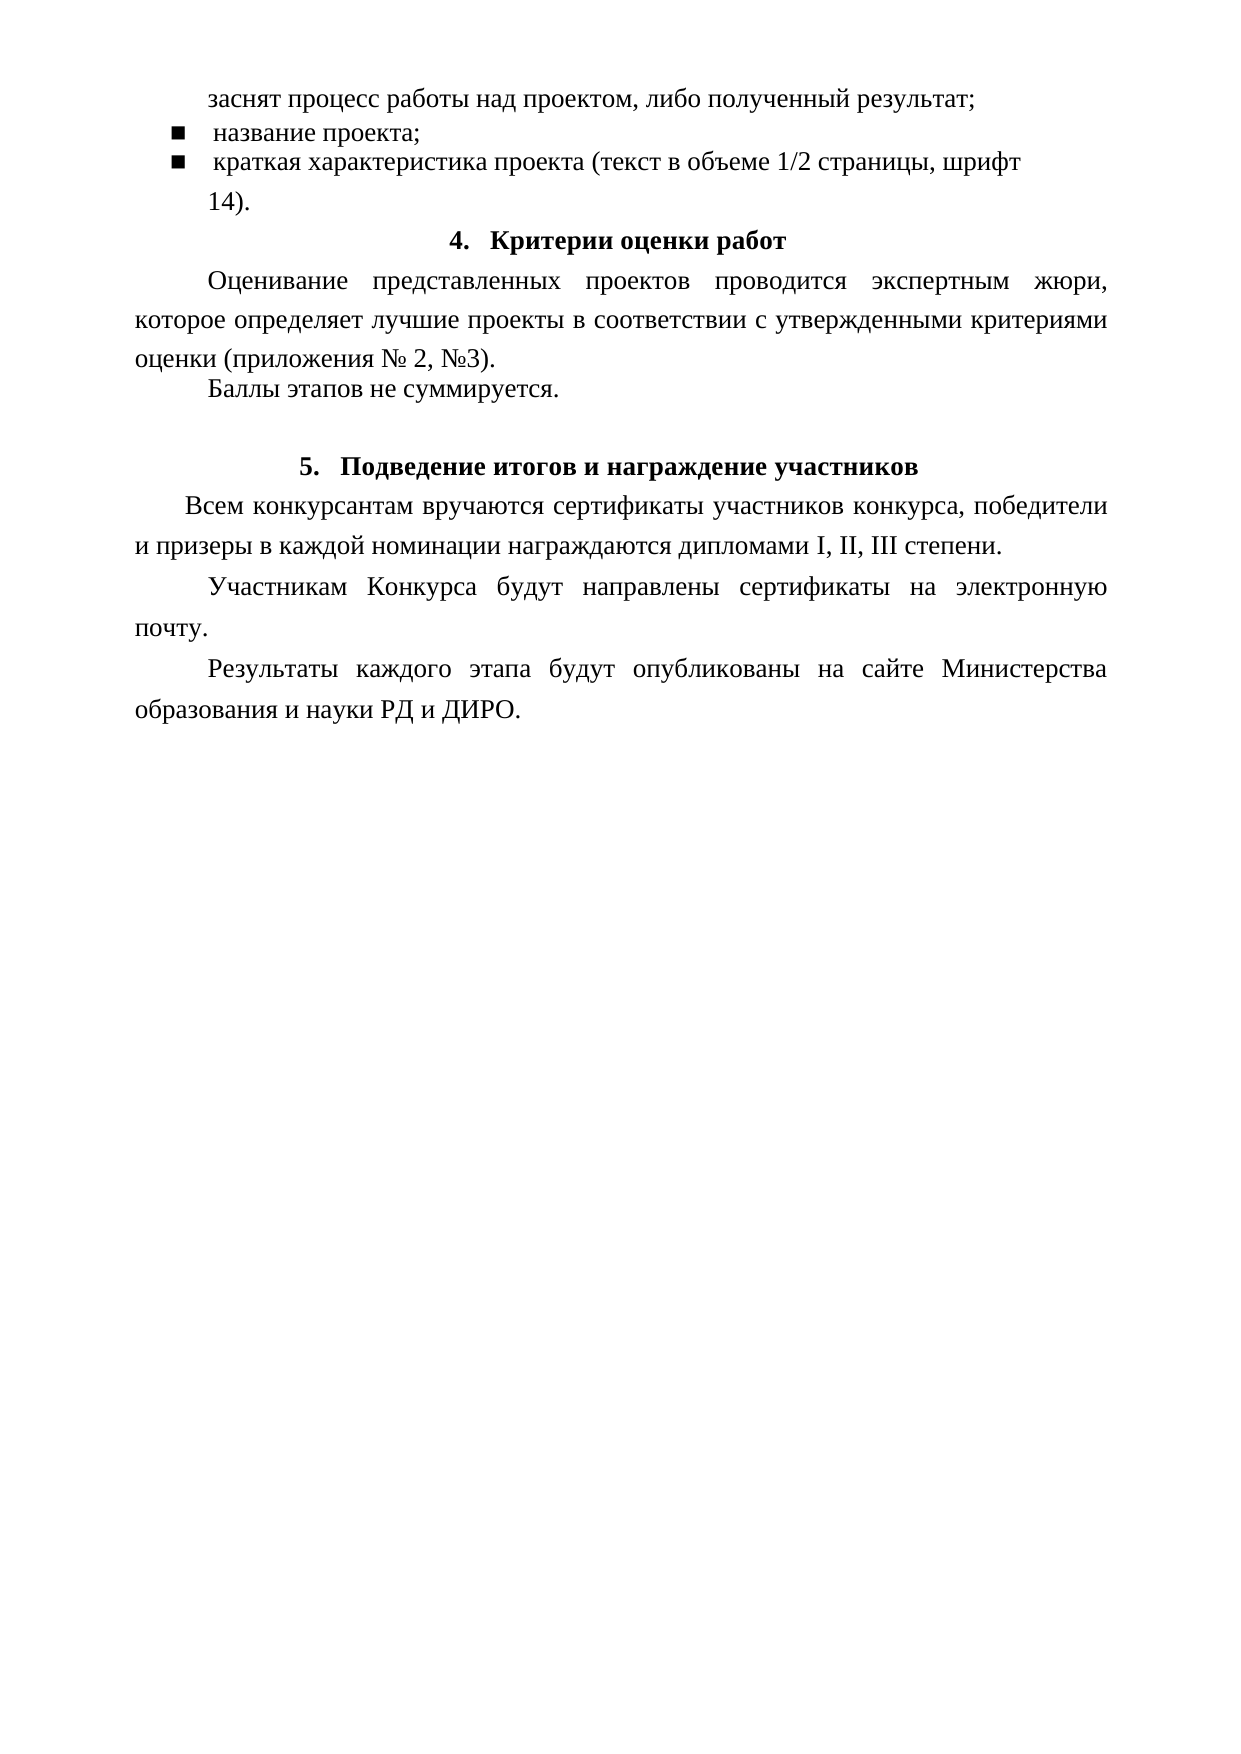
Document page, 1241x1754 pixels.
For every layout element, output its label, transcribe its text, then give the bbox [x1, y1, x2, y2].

text заснят процесс работы над проектом, либо полученный результат; [134, 86, 1111, 113]
text 14). [134, 179, 1111, 218]
text Результаты каждого этапа будут опубликованы на сайте Министерства образования и науки РД и ДИРО. [134, 645, 1109, 727]
list название проекта; [170, 119, 1111, 146]
text Баллы этапов не суммируется. [134, 376, 1111, 403]
text Оценивание представленных проектов проводится экспертным жюри, которое определяет лучшие проекты в соответствии с утвержденными критериями оценки (приложения № 2, №3). [134, 258, 1109, 376]
text Участникам Конкурса будут направлены сертификаты на электронную почту. [134, 563, 1109, 645]
list Критерии оценки работ [449, 218, 1111, 258]
text Всем конкурсантам вручаются сертификаты участников конкурса, победители и призеры в каждой номинации награждаются дипломами I, II, III степени. [134, 483, 1109, 563]
list краткая характеристика проекта (текст в объеме 1/2 страницы, шрифт [170, 149, 1111, 176]
list Подведение итогов и награждение участников [299, 443, 1111, 483]
